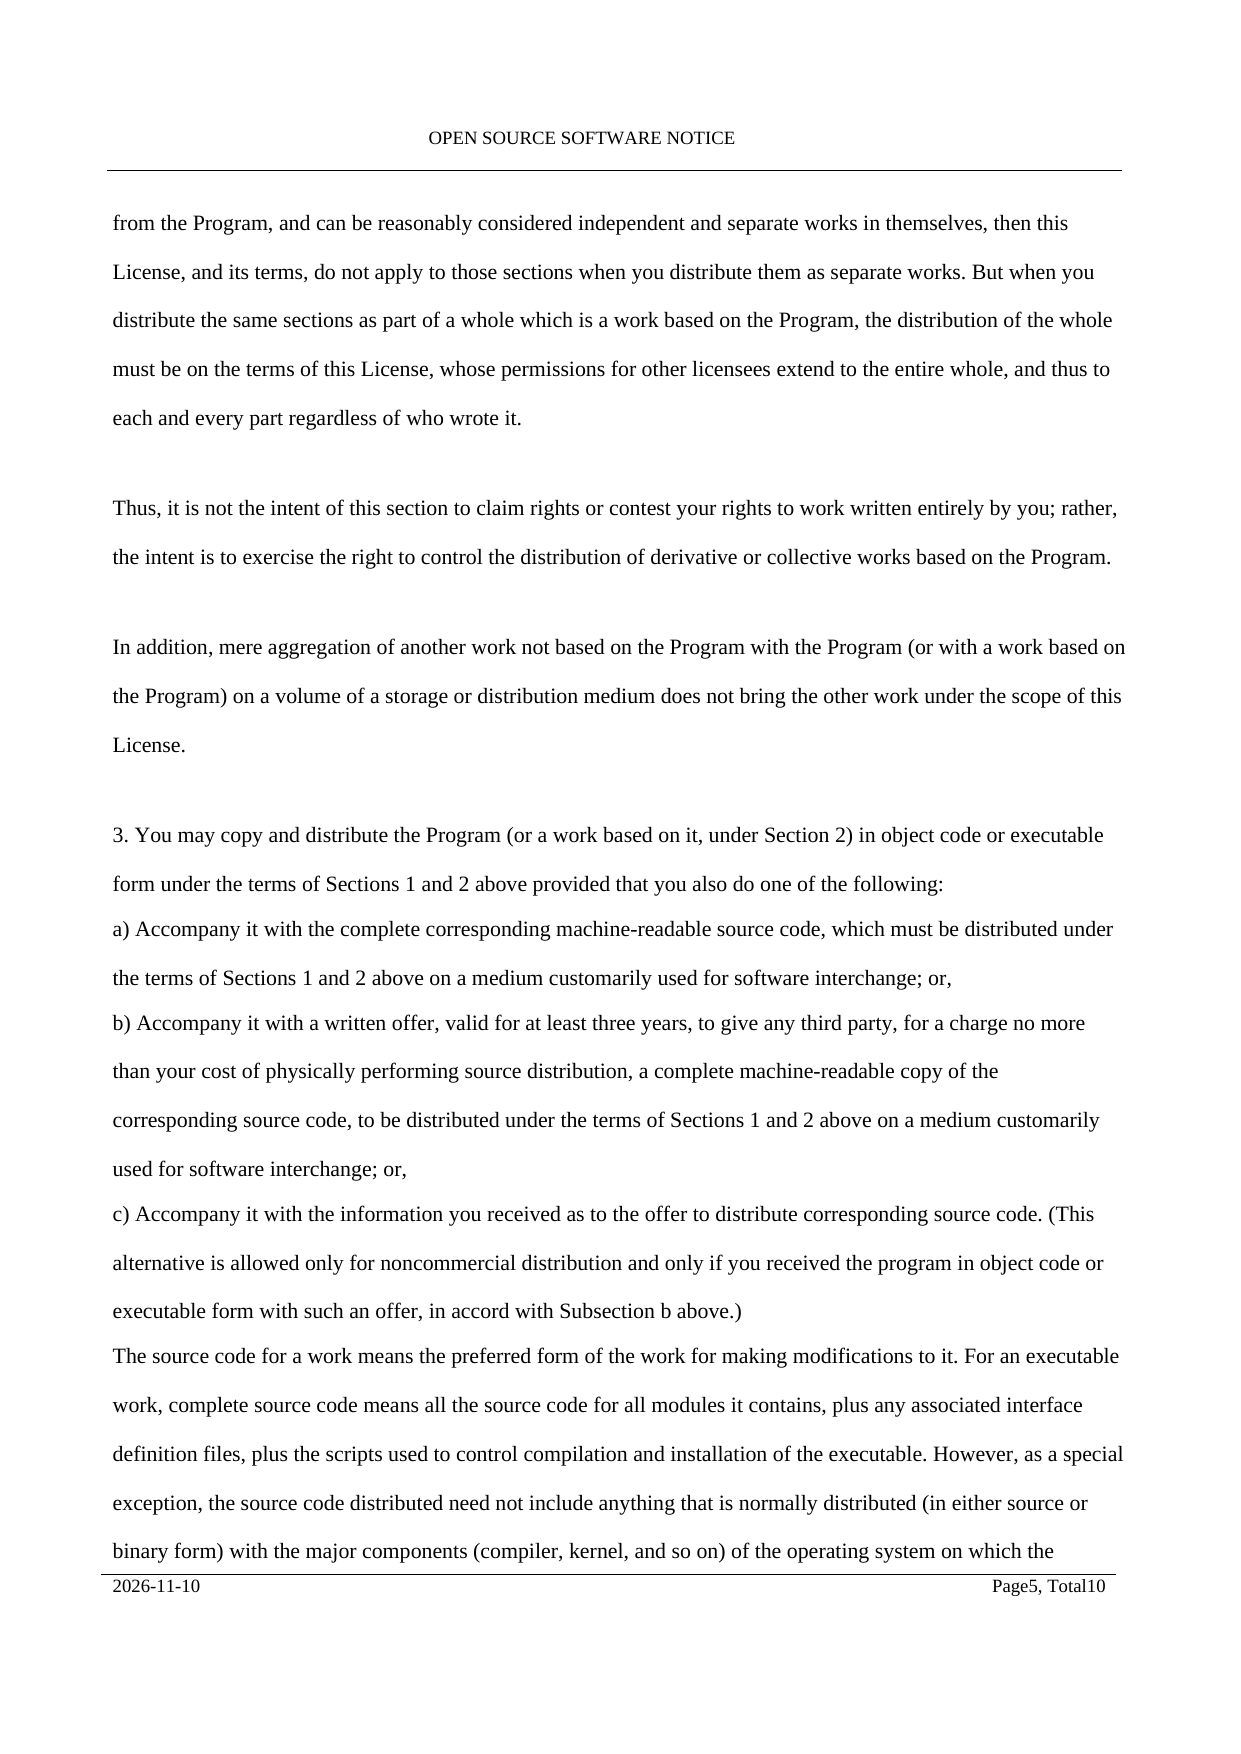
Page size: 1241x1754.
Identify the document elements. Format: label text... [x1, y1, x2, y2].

text 3. You may copy and distribute the Program (or a work based on it, under Section 2) in object code or executable form under the terms of Sections 1 and 2 above provided that you also do one of the following: [112, 818, 1128, 899]
text In addition, mere aggregation of another work not based on the Program with the Program (or with a work based on the Program) on a volume of a storage or distribution medium does not bring the other work under the scope of this License. [112, 631, 1128, 761]
text b) Accompany it with a written offer, valid for at least three years, to give any third party, for a charge no more than your cost of physically performing source distribution, a complete machine-readable copy of the corresponding source code, to be distributed under the terms of Sections 1 and 2 above on a medium customarily used for software interchange; or, [112, 1006, 1128, 1185]
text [112, 1340, 1128, 1567]
text Thus, it is not the intent of this section to claim rights or contest your rights to work written entirely by you; rather, the intent is to exercise the right to control the distribution of derivative or collective works based on the Program. [112, 492, 1128, 573]
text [112, 206, 1128, 434]
text c) Accompany it with the information you received as to the offer to distribute corresponding source code. (This alternative is allowed only for noncommercial distribution and only if you received the program in object code or executable form with such an offer, in accord with Subsection b above.) [112, 1197, 1128, 1327]
text a) Accompany it with the complete corresponding machine-readable source code, which must be distributed under the terms of Sections 1 and 2 above on a medium customarily used for software interchange; or, [112, 912, 1128, 993]
